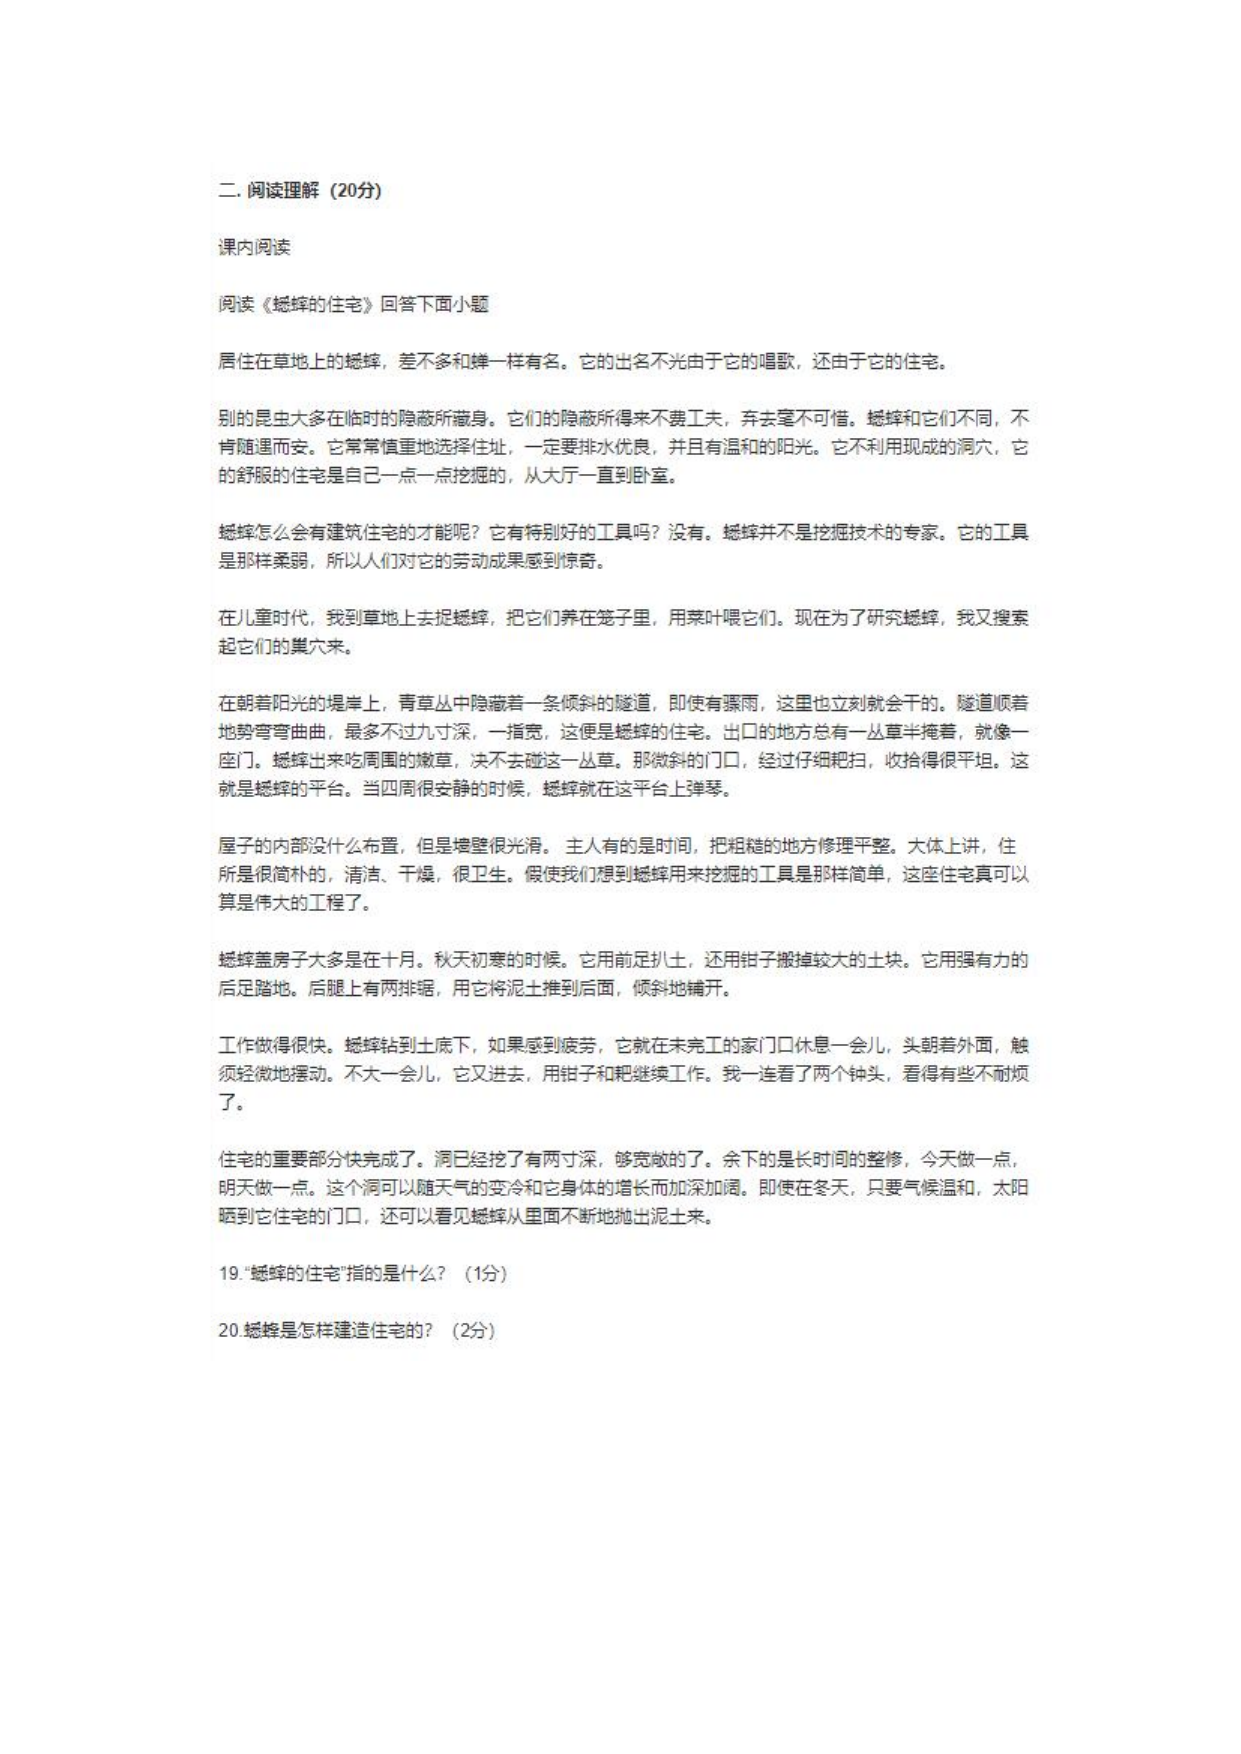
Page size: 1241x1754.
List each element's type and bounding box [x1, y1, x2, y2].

picture [187, 162, 1053, 1361]
